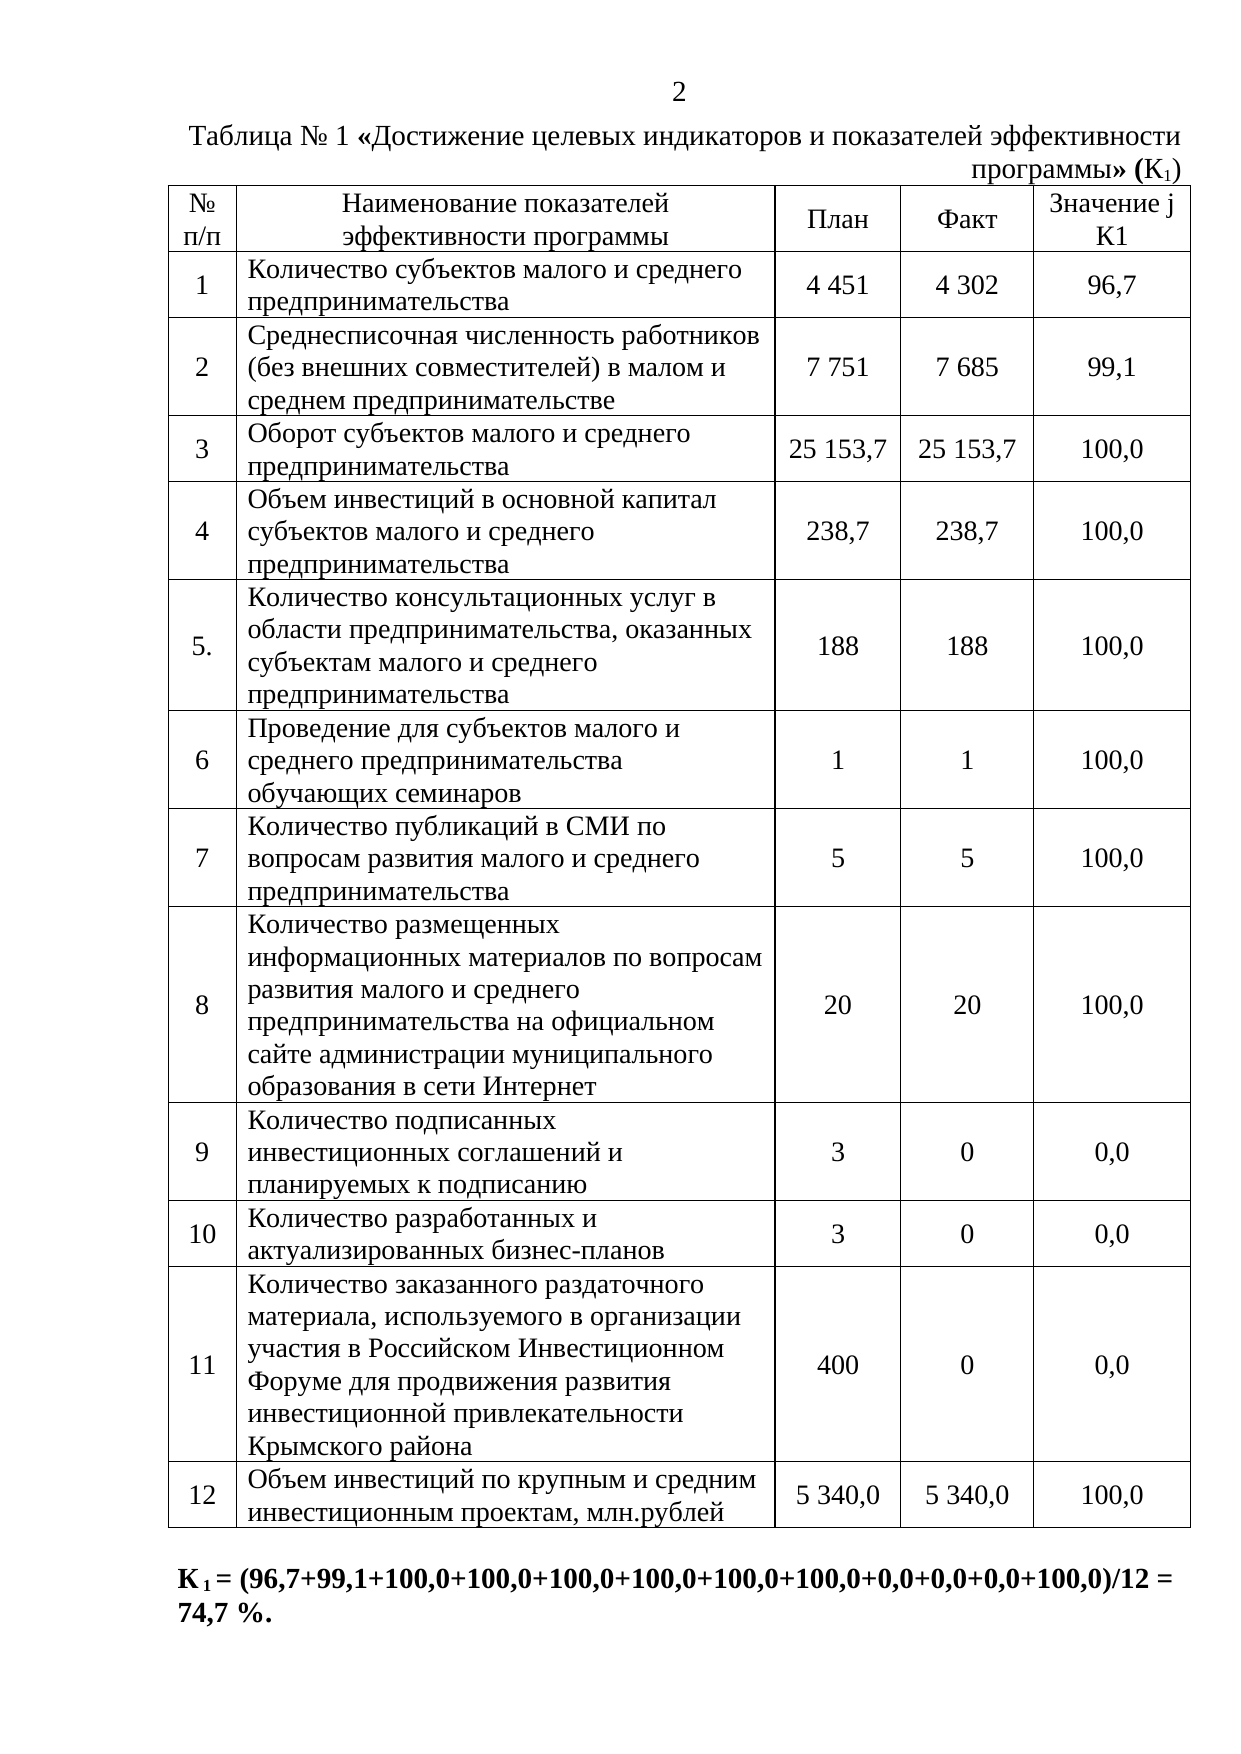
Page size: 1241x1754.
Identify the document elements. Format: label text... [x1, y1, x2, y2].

table_cell 4 451 [776, 252, 900, 317]
table_cell 238,7 [776, 482, 900, 579]
table_cell Количество подписанных инвестиционных соглашений и планируемых к подписанию [237, 1103, 774, 1200]
table_cell 11 [169, 1267, 236, 1461]
table_cell 25 153,7 [901, 416, 1033, 481]
table_cell 9 [169, 1103, 236, 1200]
table_cell 6 [169, 711, 236, 808]
table_cell Количество публикаций в СМИ по вопросам развития малого и среднего предпринимательства [237, 809, 774, 906]
table_cell 5. [169, 580, 236, 710]
table_cell 100,0 [1034, 809, 1190, 906]
table_cell 20 [776, 907, 900, 1102]
table_cell 100,0 [1034, 1462, 1190, 1527]
table_cell 5 [901, 809, 1033, 906]
text Таблица № 1 «Достижение целевых индикаторов и показателей эффективности программы» (К1) [177, 118, 1181, 185]
table_cell 188 [776, 580, 900, 710]
table_cell 7 685 [901, 318, 1033, 415]
table_cell 100,0 [1034, 482, 1190, 579]
table_cell 12 [169, 1462, 236, 1527]
table_cell 5 340,0 [901, 1462, 1033, 1527]
table_cell 100,0 [1034, 416, 1190, 481]
table_cell 4 302 [901, 252, 1033, 317]
table_header Наименование показателей эффективности программы [237, 186, 774, 251]
table_cell Количество разработанных и актуализированных бизнес-планов [237, 1201, 774, 1266]
table_cell 3 [776, 1103, 900, 1200]
table_cell 0,0 [1034, 1103, 1190, 1200]
table_cell 188 [901, 580, 1033, 710]
table_cell 20 [901, 907, 1033, 1102]
table_cell 7 751 [776, 318, 900, 415]
table_cell Количество размещенных информационных материалов по вопросам развития малого и среднего предпринимательства на официальном сайте администрации муниципального образования в сети Интернет [237, 907, 774, 1102]
table_cell 7 [169, 809, 236, 906]
table_cell Оборот субъектов малого и среднего предпринимательства [237, 416, 774, 481]
table_header № п/п [169, 186, 236, 251]
table_cell 5 [776, 809, 900, 906]
table_cell 0,0 [1034, 1201, 1190, 1266]
table_cell 400 [776, 1267, 900, 1461]
table_cell Объем инвестиций по крупным и средним инвестиционным проектам, млн.рублей [237, 1462, 774, 1527]
table_cell Объем инвестиций в основной капитал субъектов малого и среднего предпринимательства [237, 482, 774, 579]
table_header План [776, 186, 900, 251]
table_cell Среднесписочная численность работников (без внешних совместителей) в малом и среднем предпринимательстве [237, 318, 774, 415]
table_cell 0 [901, 1201, 1033, 1266]
table_cell 1 [776, 711, 900, 808]
table_cell 3 [776, 1201, 900, 1266]
text К 1 = (96,7+99,1+100,0+100,0+100,0+100,0+100,0+100,0+0,0+0,0+0,0+100,0)/12 = 74,7 %. [177, 1562, 1181, 1629]
table_cell 4 [169, 482, 236, 579]
table_cell Количество заказанного раздаточного материала, используемого в организации участия в Российском Инвестиционном Форуме для продвижения развития инвестиционной привлекательности Крымского района [237, 1267, 774, 1461]
table_header Значение j К1 [1034, 186, 1190, 251]
table_cell 96,7 [1034, 252, 1190, 317]
table_cell 3 [169, 416, 236, 481]
table_cell Количество субъектов малого и среднего предпринимательства [237, 252, 774, 317]
table_header Факт [901, 186, 1033, 251]
table_cell 0 [901, 1267, 1033, 1461]
table_cell 100,0 [1034, 711, 1190, 808]
table_cell Проведение для субъектов малого и среднего предпринимательства обучающих семинаров [237, 711, 774, 808]
table_cell 25 153,7 [776, 416, 900, 481]
table_cell 10 [169, 1201, 236, 1266]
table_cell 5 340,0 [776, 1462, 900, 1527]
table_cell 100,0 [1034, 580, 1190, 710]
table_cell Количество консультационных услуг в области предпринимательства, оказанных субъектам малого и среднего предпринимательства [237, 580, 774, 710]
table_cell 8 [169, 907, 236, 1102]
table_cell 0 [901, 1103, 1033, 1200]
table_cell 0,0 [1034, 1267, 1190, 1461]
table_cell 2 [169, 318, 236, 415]
table_cell 100,0 [1034, 907, 1190, 1102]
table_cell 1 [169, 252, 236, 317]
table_cell 1 [901, 711, 1033, 808]
table_cell 99,1 [1034, 318, 1190, 415]
table_cell 238,7 [901, 482, 1033, 579]
